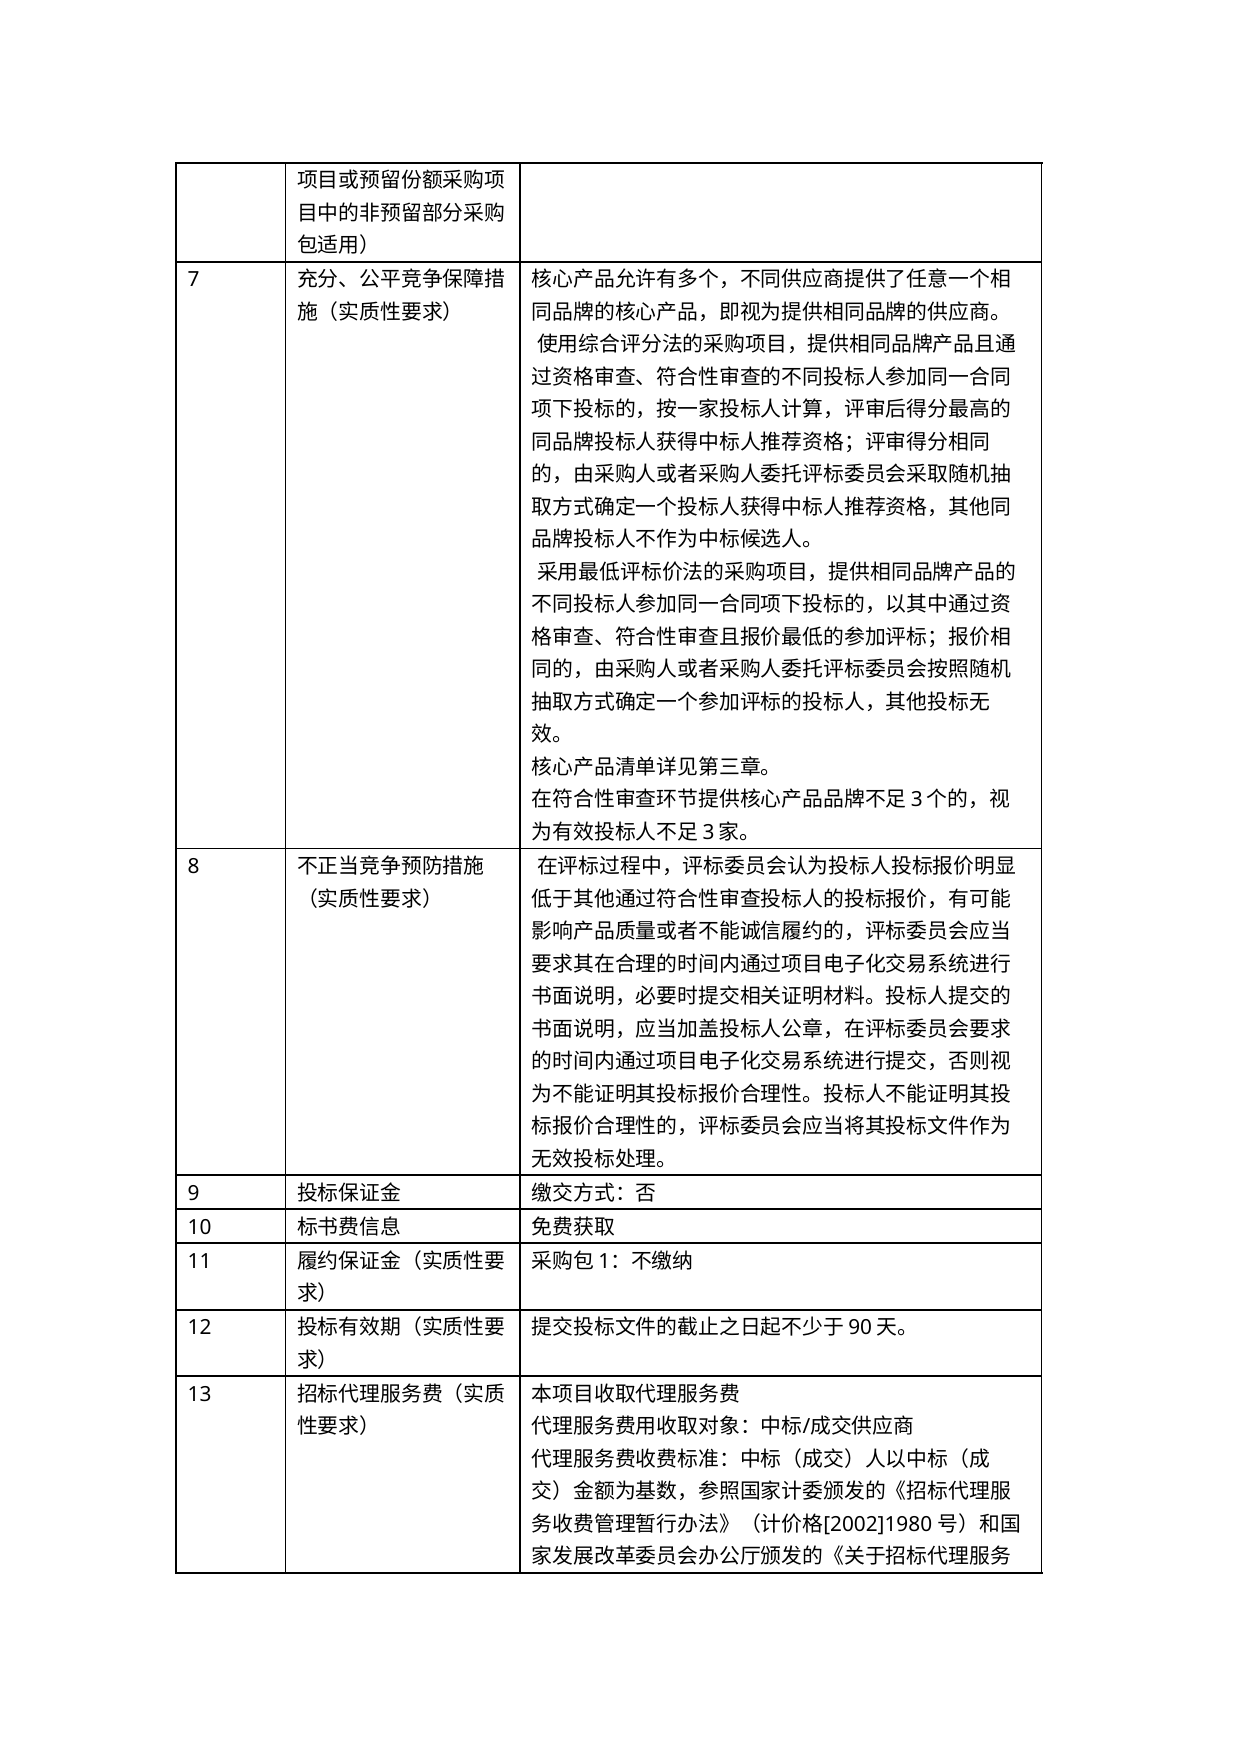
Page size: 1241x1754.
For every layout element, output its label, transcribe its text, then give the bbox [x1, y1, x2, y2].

table_cell 投标保证金 [286, 1176, 519, 1208]
table_cell 10 [177, 1210, 285, 1242]
table_cell 11 [177, 1244, 285, 1309]
table_cell 提交投标文件的截止之日起不少于90天。 [521, 1311, 1041, 1375]
table_cell 9 [177, 1176, 285, 1208]
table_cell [521, 1377, 1041, 1572]
table_cell 缴交方式：否 [521, 1176, 1041, 1208]
table_cell 6 [177, 164, 285, 261]
table_cell 充分、公平竞争保障措施（实质性要求） [286, 263, 519, 848]
table_cell 免费获取 [521, 1210, 1041, 1242]
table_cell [286, 164, 519, 261]
table_cell 投标有效期（实质性要求） [286, 1311, 519, 1375]
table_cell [521, 164, 1041, 261]
table_cell 招标代理服务费（实质性要求） [286, 1377, 519, 1572]
table_cell 13 [177, 1377, 285, 1572]
table_cell 12 [177, 1311, 285, 1375]
table_cell 采购包1：不缴纳 [521, 1244, 1041, 1309]
table_cell 8 [177, 849, 285, 1174]
table_cell 标书费信息 [286, 1210, 519, 1242]
table_cell 履约保证金（实质性要求） [286, 1244, 519, 1309]
table_cell 核心产品允许有多个，不同供应商提供了任意一个相同品牌的核心产品，即视为提供相同品牌的供应商。 使用综合评分法的采购项目，提供相同品牌产品且通过资格审查、符合性审查的不同投标人参加同一合同项下投标的，按一家投标人计算，评审后得分最高的同品牌投标人获得中标人推荐资格；评审得分相同的，由采购人或者采购人委托评标委员会采取随机抽取方式确定一个投标人获得中标人推荐资格，其他同品牌投标人不作为中标候选人。 采用最低评标价法的采购项目，提供相同品牌产品的不同投标人参加同一合同项下投标的，以其中通过资格审查、符合性审查且报价最低的参加评标；报价相同的，由采购人或者采购人委托评标委员会按照随机抽取方式确定一个参加评标的投标人，其他投标无效。 核心产品清单详见第三章。 在符合性审查环节提供核心产品品牌不足3个的，视为有效投标人不足3家。 [521, 263, 1041, 848]
table_cell 不正当竞争预防措施（实质性要求） [286, 849, 519, 1174]
table_cell 7 [177, 263, 285, 848]
table_cell 在评标过程中，评标委员会认为投标人投标报价明显低于其他通过符合性审查投标人的投标报价，有可能影响产品质量或者不能诚信履约的，评标委员会应当要求其在合理的时间内通过项目电子化交易系统进行书面说明，必要时提交相关证明材料。投标人提交的书面说明，应当加盖投标人公章，在评标委员会要求的时间内通过项目电子化交易系统进行提交，否则视为不能证明其投标报价合理性。投标人不能证明其投标报价合理性的，评标委员会应当将其投标文件作为无效投标处理。 [521, 849, 1041, 1174]
